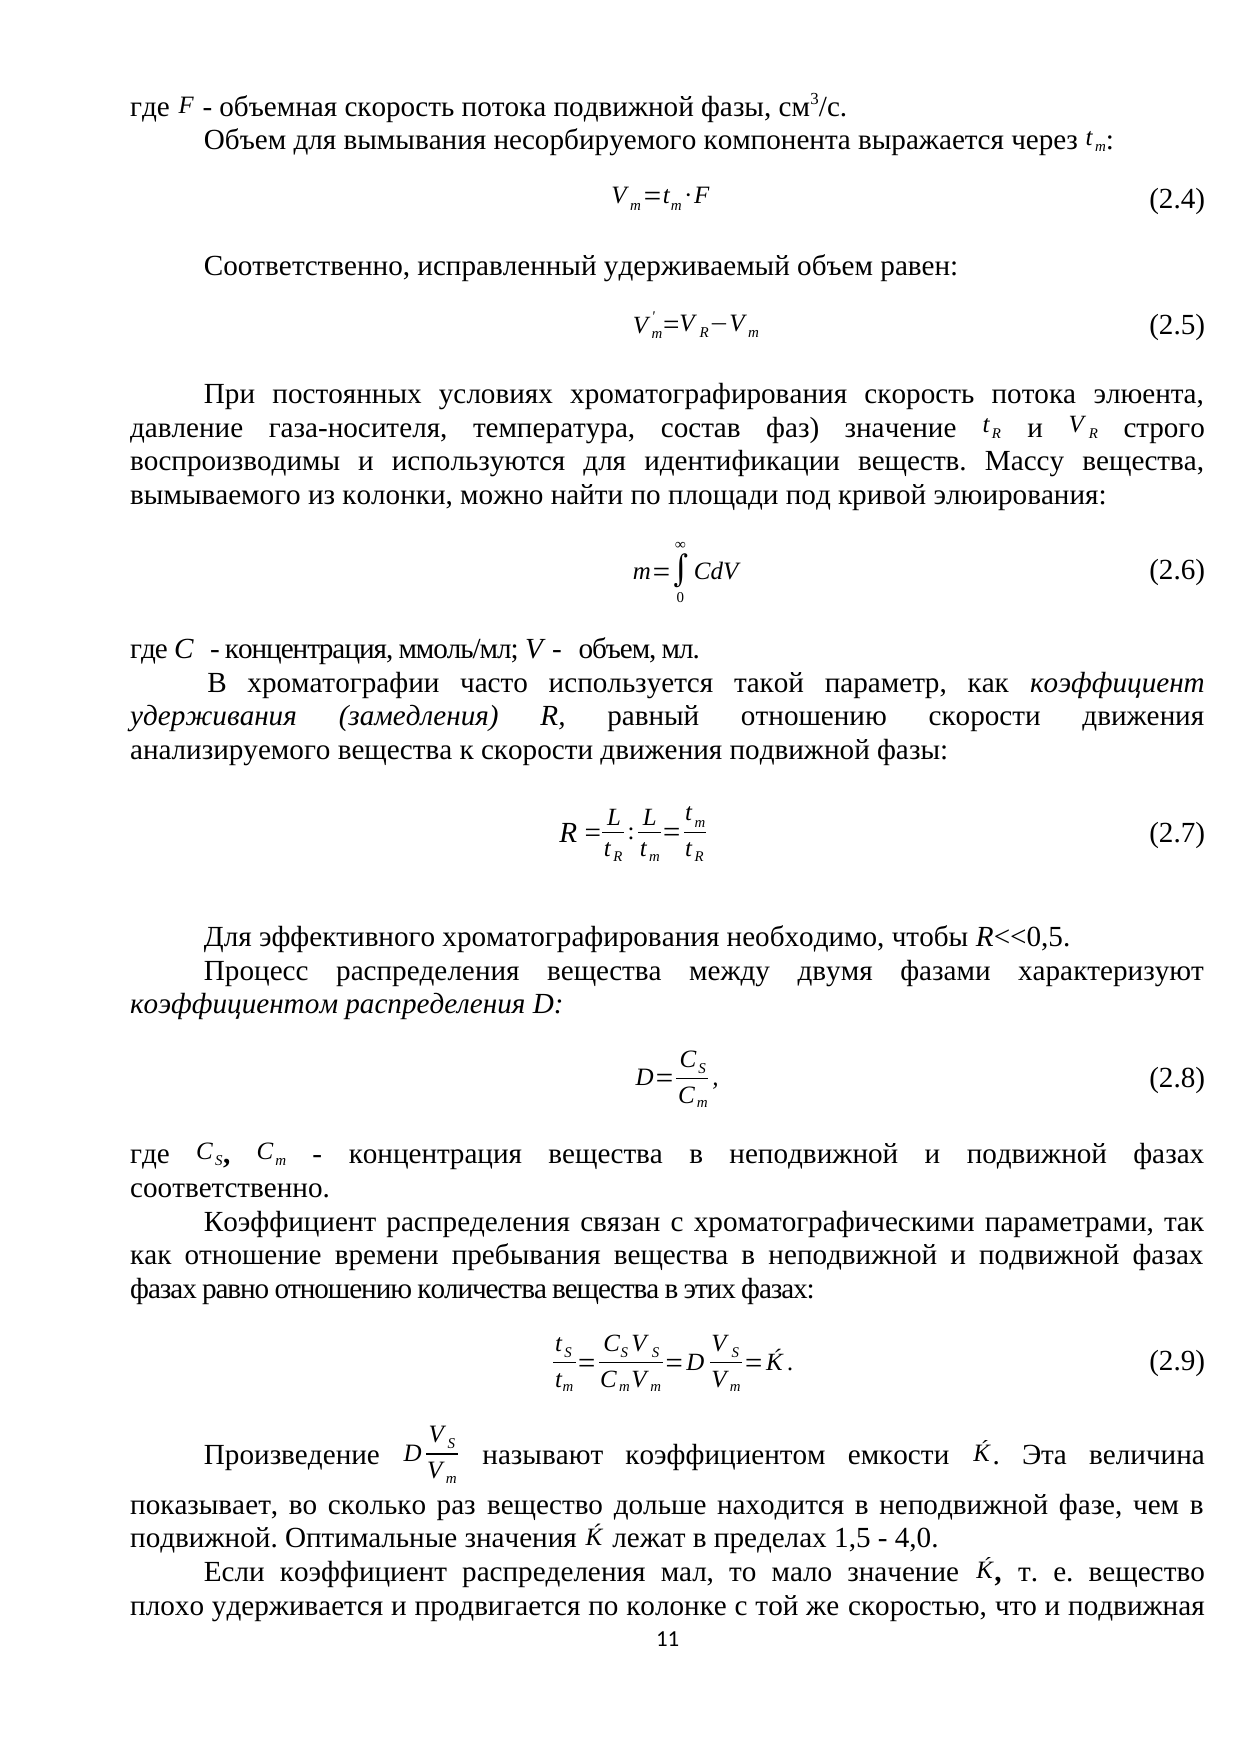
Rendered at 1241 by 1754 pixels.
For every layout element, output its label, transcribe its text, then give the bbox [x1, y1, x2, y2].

text Соответственно, исправленный удерживаемый объем равен: [130, 248, 1205, 282]
text (2.9) [130, 1329, 1205, 1396]
text где С - концентрация, ммоль/мл; V- объем, мл. [130, 631, 1205, 665]
text Коэффициент распределения связан с хроматографическими параметрами, так как отношение времени пребывания вещества в неподвижной и подвижной фазах фазах равно отношению количества вещества в этих фазах: [130, 1204, 1205, 1304]
text (2.8) [130, 1045, 1205, 1112]
text Произведение называют коэффициентом емкости . Эта величина показывает, во сколько раз вещество дольше находится в неподвижной фазе, чем в подвижной. Оптимальные значения лежат в пределах 1,5 - 4,0. [130, 1421, 1205, 1554]
text В хроматографии часто используется такой параметр, как коэффициент удерживания (замедления) R, равный отношению скорости движения анализируемого вещества к скорости движения подвижной фазы: [130, 665, 1205, 765]
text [130, 1554, 1205, 1621]
text При постоянных условиях хроматографирования скорость потока элюента, давление газа-носителя, температура, состав фаз) значение и строго воспроизводимы и используются для идентификации веществ. Массу вещества, вымываемого из колонки, можно найти по площади под кривой элюирования: [130, 376, 1205, 510]
text Объем для вымывания несорбируемого компонента выражается через : [130, 122, 1205, 156]
text где , - концентрация вещества в неподвижной и подвижной фазах соответственно. [130, 1137, 1205, 1204]
text (2.4) [221, 181, 1205, 215]
text Для эффективного хроматографирования необходимо, чтобы R<<0,5. [130, 919, 1205, 953]
text Процесс распределения вещества между двумя фазами характеризуют коэффициентом распределения D: [130, 953, 1205, 1020]
text = (2.5) [130, 307, 1205, 343]
text где - объемная скорость потока подвижной фазы, см3/с. [130, 89, 1205, 122]
text R = (2.7) [130, 799, 1205, 865]
text (2.6) [130, 535, 1205, 606]
